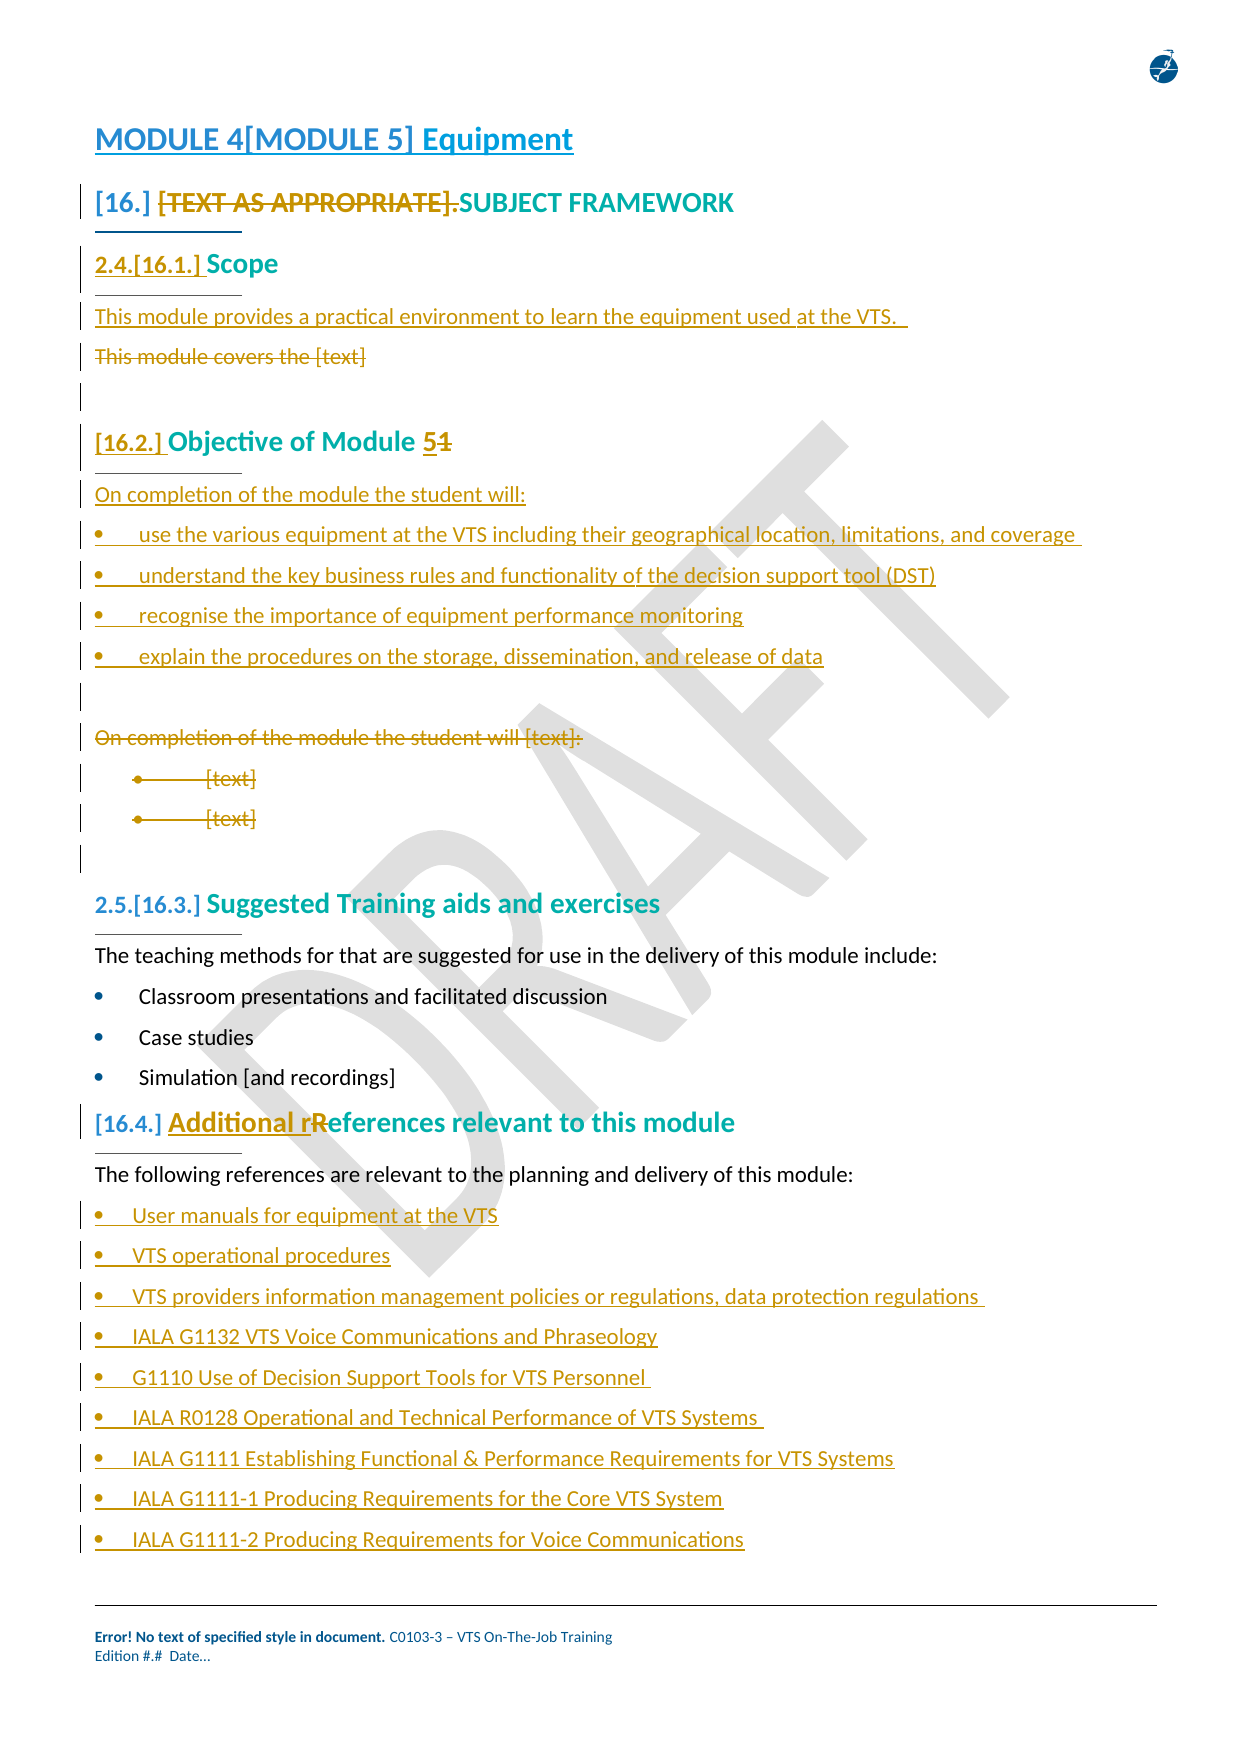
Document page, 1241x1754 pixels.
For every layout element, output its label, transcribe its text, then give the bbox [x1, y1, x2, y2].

text Classroom presentations and facilitated discussion [94, 982, 1157, 1010]
subtitle SUBJECT FRAMEWORK [94, 184, 1157, 219]
text Simulation [and recordings] [94, 1063, 1157, 1091]
subtitle eferences relevant to this module [94, 1104, 1157, 1139]
text Equipment [94, 118, 1157, 159]
subtitle Suggested Training aids and exercises [94, 885, 1157, 921]
text Case studies [94, 1023, 1157, 1051]
text The following references are relevant to the planning and delivery of this module: [94, 1160, 1157, 1188]
text The teaching methods for that are suggested for use in the delivery of this module include: [94, 942, 1157, 970]
subtitle Scope [94, 246, 1157, 281]
picture [1118, 0, 1237, 118]
subtitle Objective of Module [94, 423, 1157, 459]
